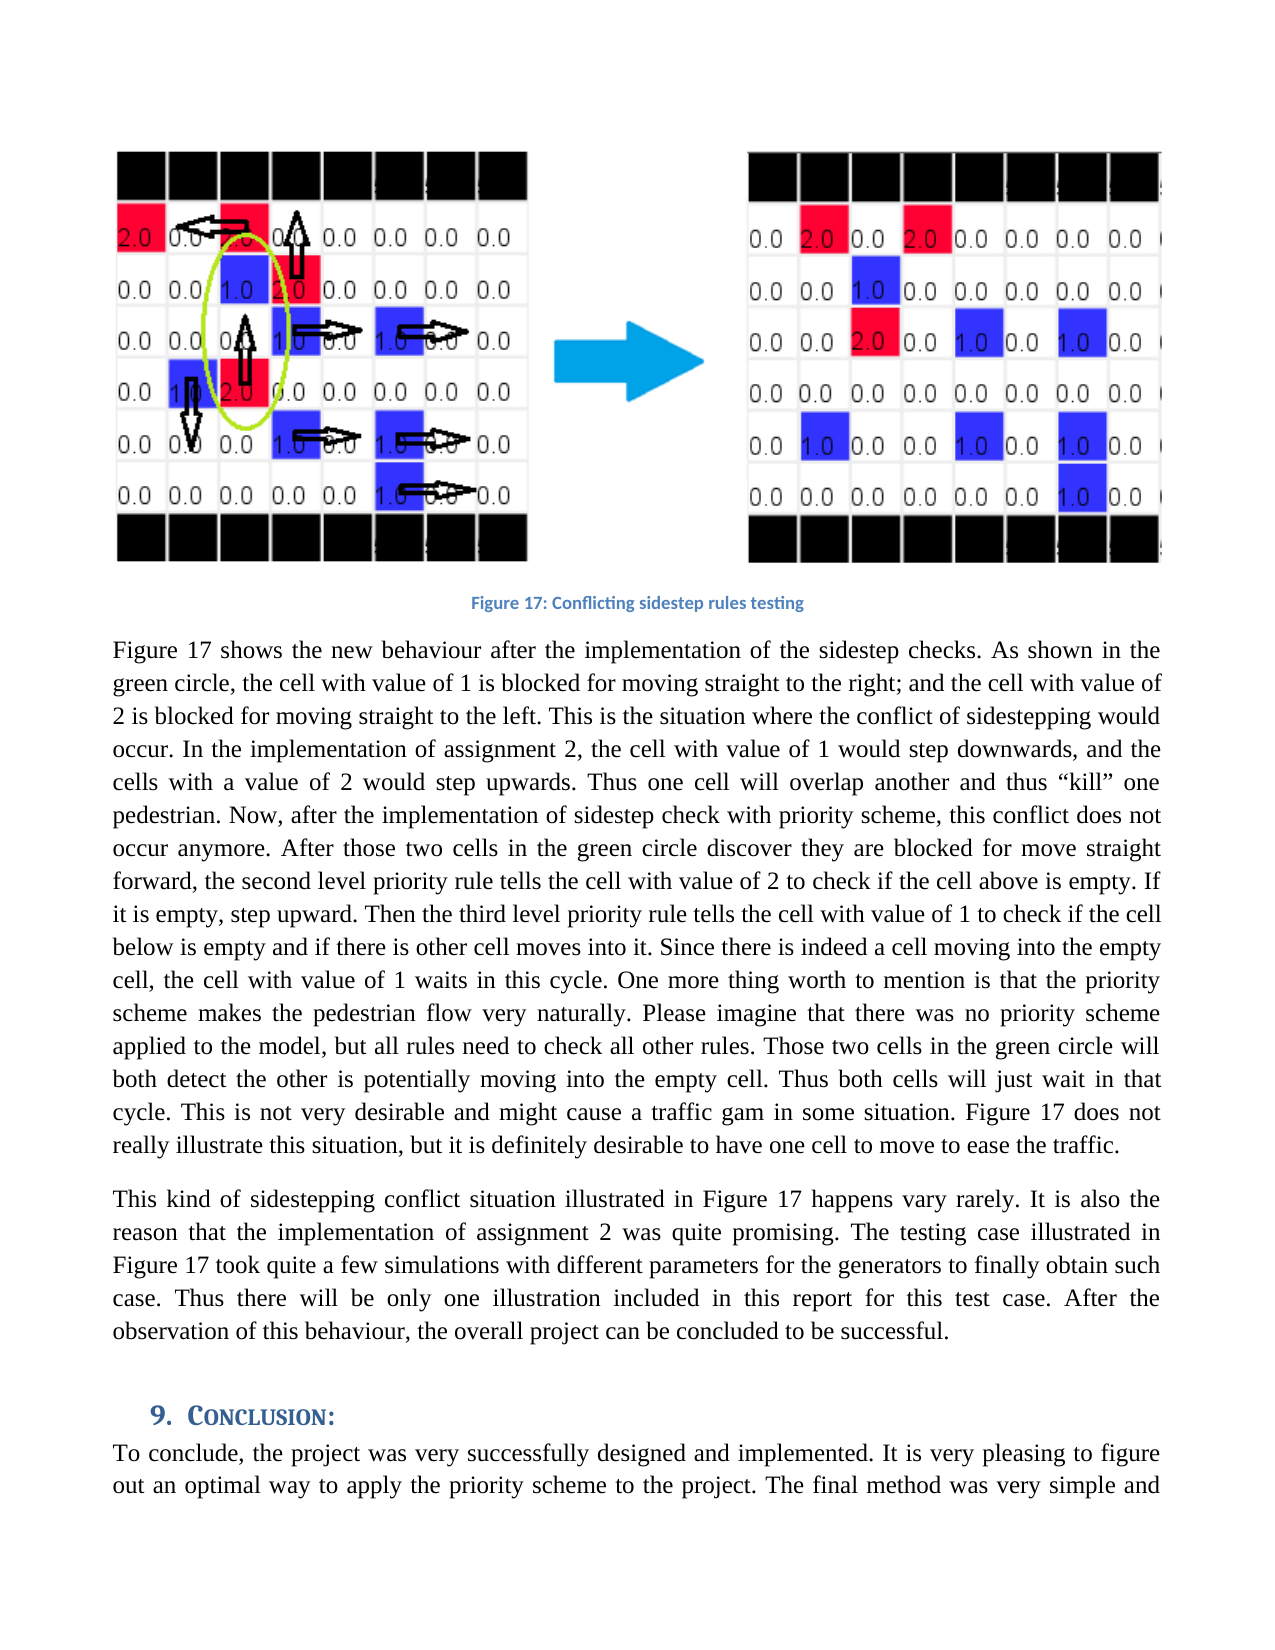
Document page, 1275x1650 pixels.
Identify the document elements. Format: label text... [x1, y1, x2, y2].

text This kind of sidestepping conflict situation illustrated in Figure 17 happens vary rarely. It is also the reason that the implementation of assignment 2 was quite promising. The testing case illustrated in Figure 17 took quite a few simulations with different parameters for the generators to finally obtain such case. Thus there will be only one illustration included in this report for this test case. After the observation of this behaviour, the overall project can be concluded to be successful. [112, 1184, 1162, 1345]
subtitle Conclusion: [150, 1399, 1162, 1433]
picture [113, 150, 1162, 566]
text Figure 17 shows the new behaviour after the implementation of the sidestep checks. As shown in the green circle, the cell with value of 1 is blocked for moving straight to the right; and the cell with value of 2 is blocked for moving straight to the left. This is the situation where the conflict of sidestepping would occur. In the implementation of assignment 2, the cell with value of 1 would step downwards, and the cells with a value of 2 would step upwards. Thus one cell will overlap another and thus “kill” one pedestrian. Now, after the implementation of sidestep check with priority scheme, this conflict does not occur anymore. After those two cells in the green circle discover they are blocked for move straight forward, the second level priority rule tells the cell with value of 2 to check if the cell above is empty. If it is empty, step upward. Then the third level priority rule tells the cell with value of 1 to check if the cell below is empty and if there is other cell moves into it. Since there is indeed a cell moving into the empty cell, the cell with value of 1 waits in this cycle. One more thing worth to mention is that the priority scheme makes the pedestrian flow very naturally. Please imagine that there was no priority scheme applied to the model, but all rules need to check all other rules. Those two cells in the green circle will both detect the other is potentially moving into the empty cell. Thus both cells will just wait in that cycle. This is not very desirable and might cause a traffic gam in some situation. Figure 17 does not really illustrate this situation, but it is definitely desirable to have one cell to move to ease the traffic. [112, 635, 1162, 1159]
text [112, 1438, 1162, 1499]
